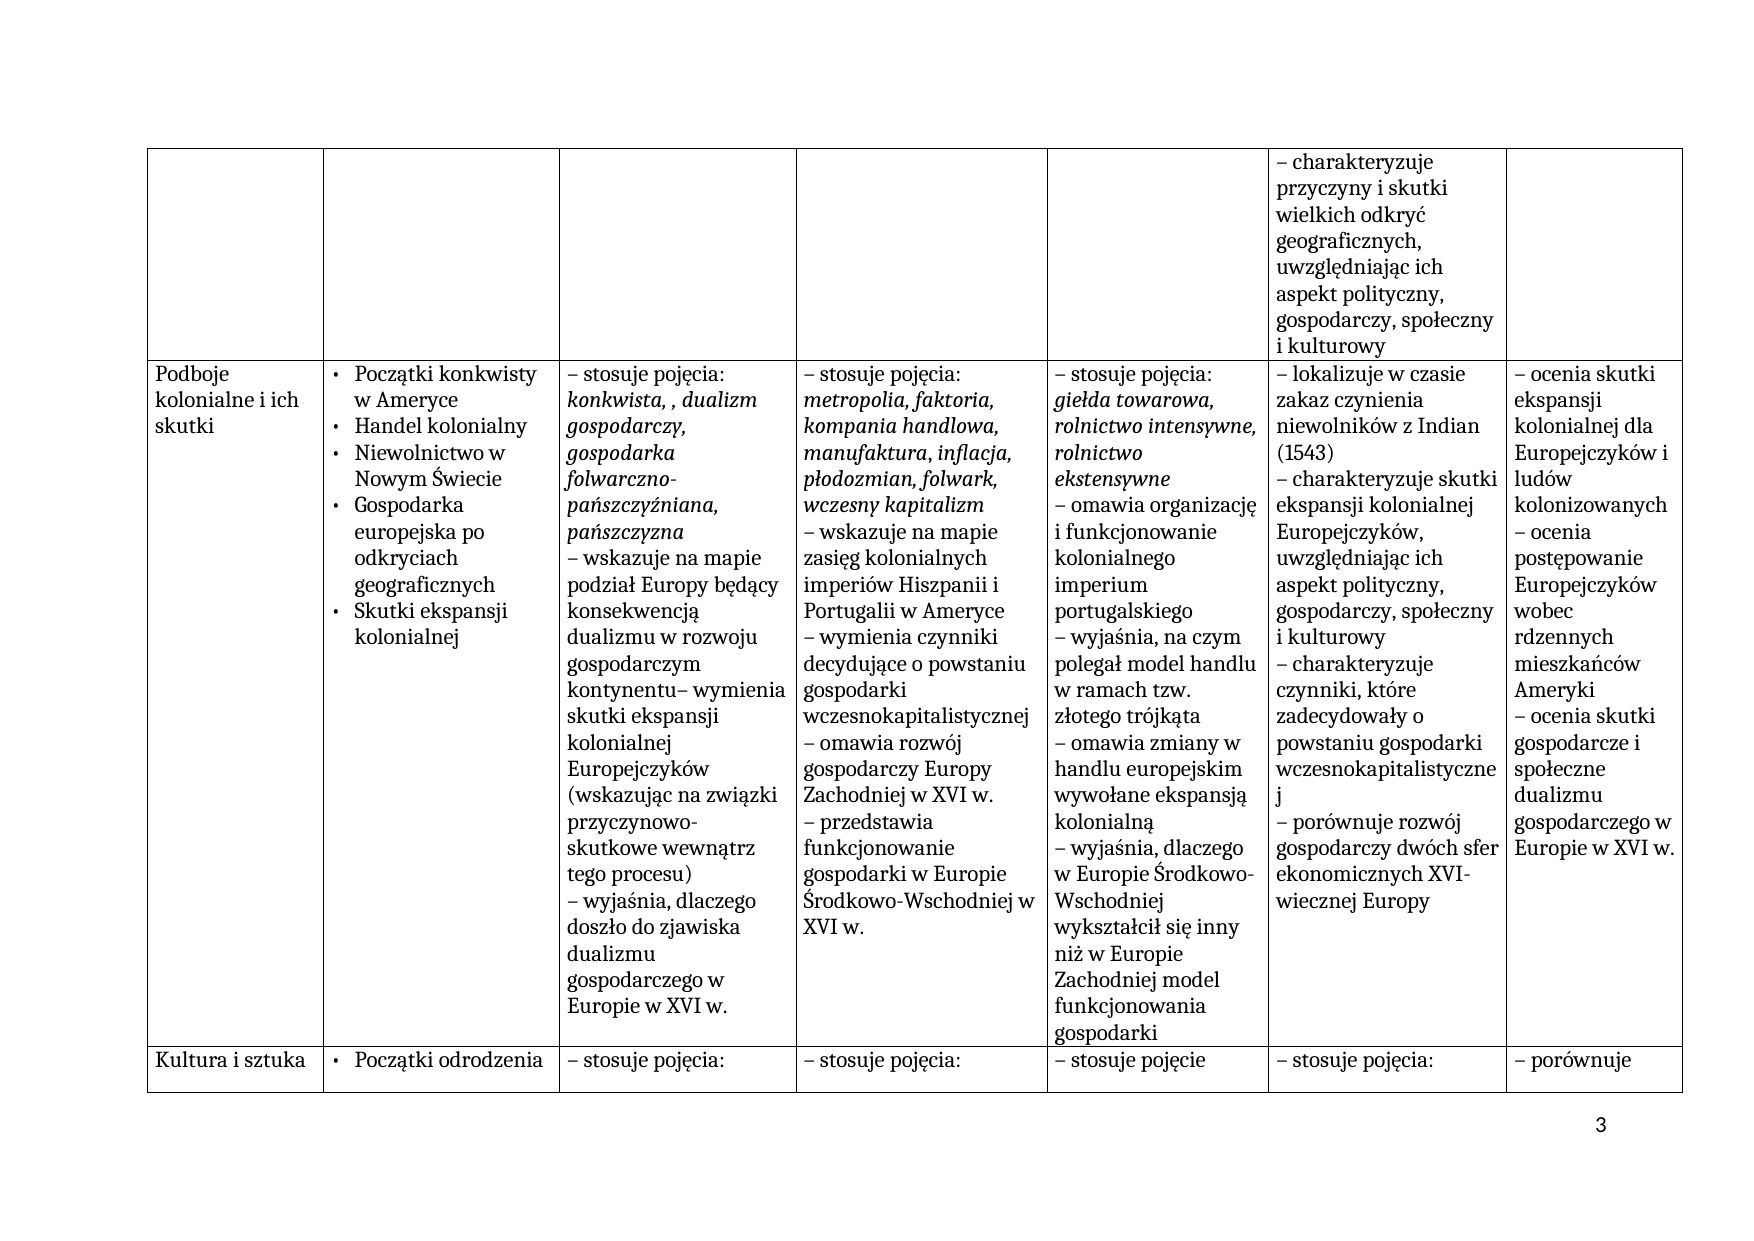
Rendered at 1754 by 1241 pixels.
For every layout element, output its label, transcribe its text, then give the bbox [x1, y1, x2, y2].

table_cell – lokalizuje w czasie zakaz czynienia niewolników z Indian (1543) – charakteryzuje skutki ekspansji kolonialnej Europejczyków, uwzględniając ich aspekt polityczny, gospodarczy, społeczny i kulturowy – charakteryzuje czynniki, które zadecydowały o powstaniu gospodarki wczesnokapitalistycznej – porównuje rozwój gospodarczy dwóch sfer ekonomicznych XVI-wiecznej Europy [1269, 361, 1506, 1046]
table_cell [148, 1047, 323, 1092]
table_cell – stosuje pojęcia: konkwista, , dualizm gospodarczy, gospodarka folwarczno-pańszczyźniana, pańszczyzna – wskazuje na mapie podział Europy będący konsekwencją dualizmu w rozwoju gospodarczym kontynentu– wymienia skutki ekspansji kolonialnej Europejczyków (wskazując na związki przyczynowo-skutkowe wewnątrz tego procesu) – wyjaśnia, dlaczego doszło do zjawiska dualizmu gospodarczego w Europie w XVI w. [560, 361, 796, 1046]
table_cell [797, 149, 1047, 359]
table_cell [324, 1047, 559, 1092]
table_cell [324, 149, 559, 359]
table_cell Podboje kolonialne i ich skutki [148, 361, 323, 1046]
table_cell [1269, 149, 1506, 359]
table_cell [1507, 149, 1682, 359]
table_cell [560, 1047, 796, 1092]
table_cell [1269, 1047, 1506, 1092]
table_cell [1507, 1047, 1682, 1092]
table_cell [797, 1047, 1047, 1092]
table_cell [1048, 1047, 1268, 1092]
table_cell – stosuje pojęcia: metropolia, faktoria, kompania handlowa, manufaktura, inflacja, płodozmian, folwark, wczesny kapitalizm – wskazuje na mapie zasięg kolonialnych imperiów Hiszpanii i Portugalii w Ameryce – wymienia czynniki decydujące o powstaniu gospodarki wczesnokapitalistycznej – omawia rozwój gospodarczy Europy Zachodniej w XVI w. – przedstawia funkcjonowanie gospodarki w Europie Środkowo-Wschodniej w XVI w. [797, 361, 1047, 1046]
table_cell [1048, 149, 1268, 359]
table_cell – stosuje pojęcia: giełda towarowa, rolnictwo intensywne, rolnictwo ekstensywne – omawia organizację i funkcjonowanie kolonialnego imperium portugalskiego – wyjaśnia, na czym polegał model handlu w ramach tzw. złotego trójkąta – omawia zmiany w handlu europejskim wywołane ekspansją kolonialną – wyjaśnia, dlaczego w Europie Środkowo-Wschodniej wykształcił się inny niż w Europie Zachodniej model funkcjonowania gospodarki [1048, 361, 1268, 1046]
table_cell Początki konkwisty w Ameryce Handel kolonialny Niewolnictwo w Nowym Świecie Gospodarka europejska po odkryciach geograficznych Skutki ekspansji kolonialnej [324, 361, 559, 1046]
table_cell – ocenia skutki ekspansji kolonialnej dla Europejczyków i ludów kolonizowanych – ocenia postępowanie Europejczyków wobec rdzennych mieszkańców Ameryki – ocenia skutki gospodarcze i społeczne dualizmu gospodarczego w Europie w XVI w. [1507, 361, 1682, 1046]
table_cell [560, 149, 796, 359]
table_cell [148, 149, 323, 359]
